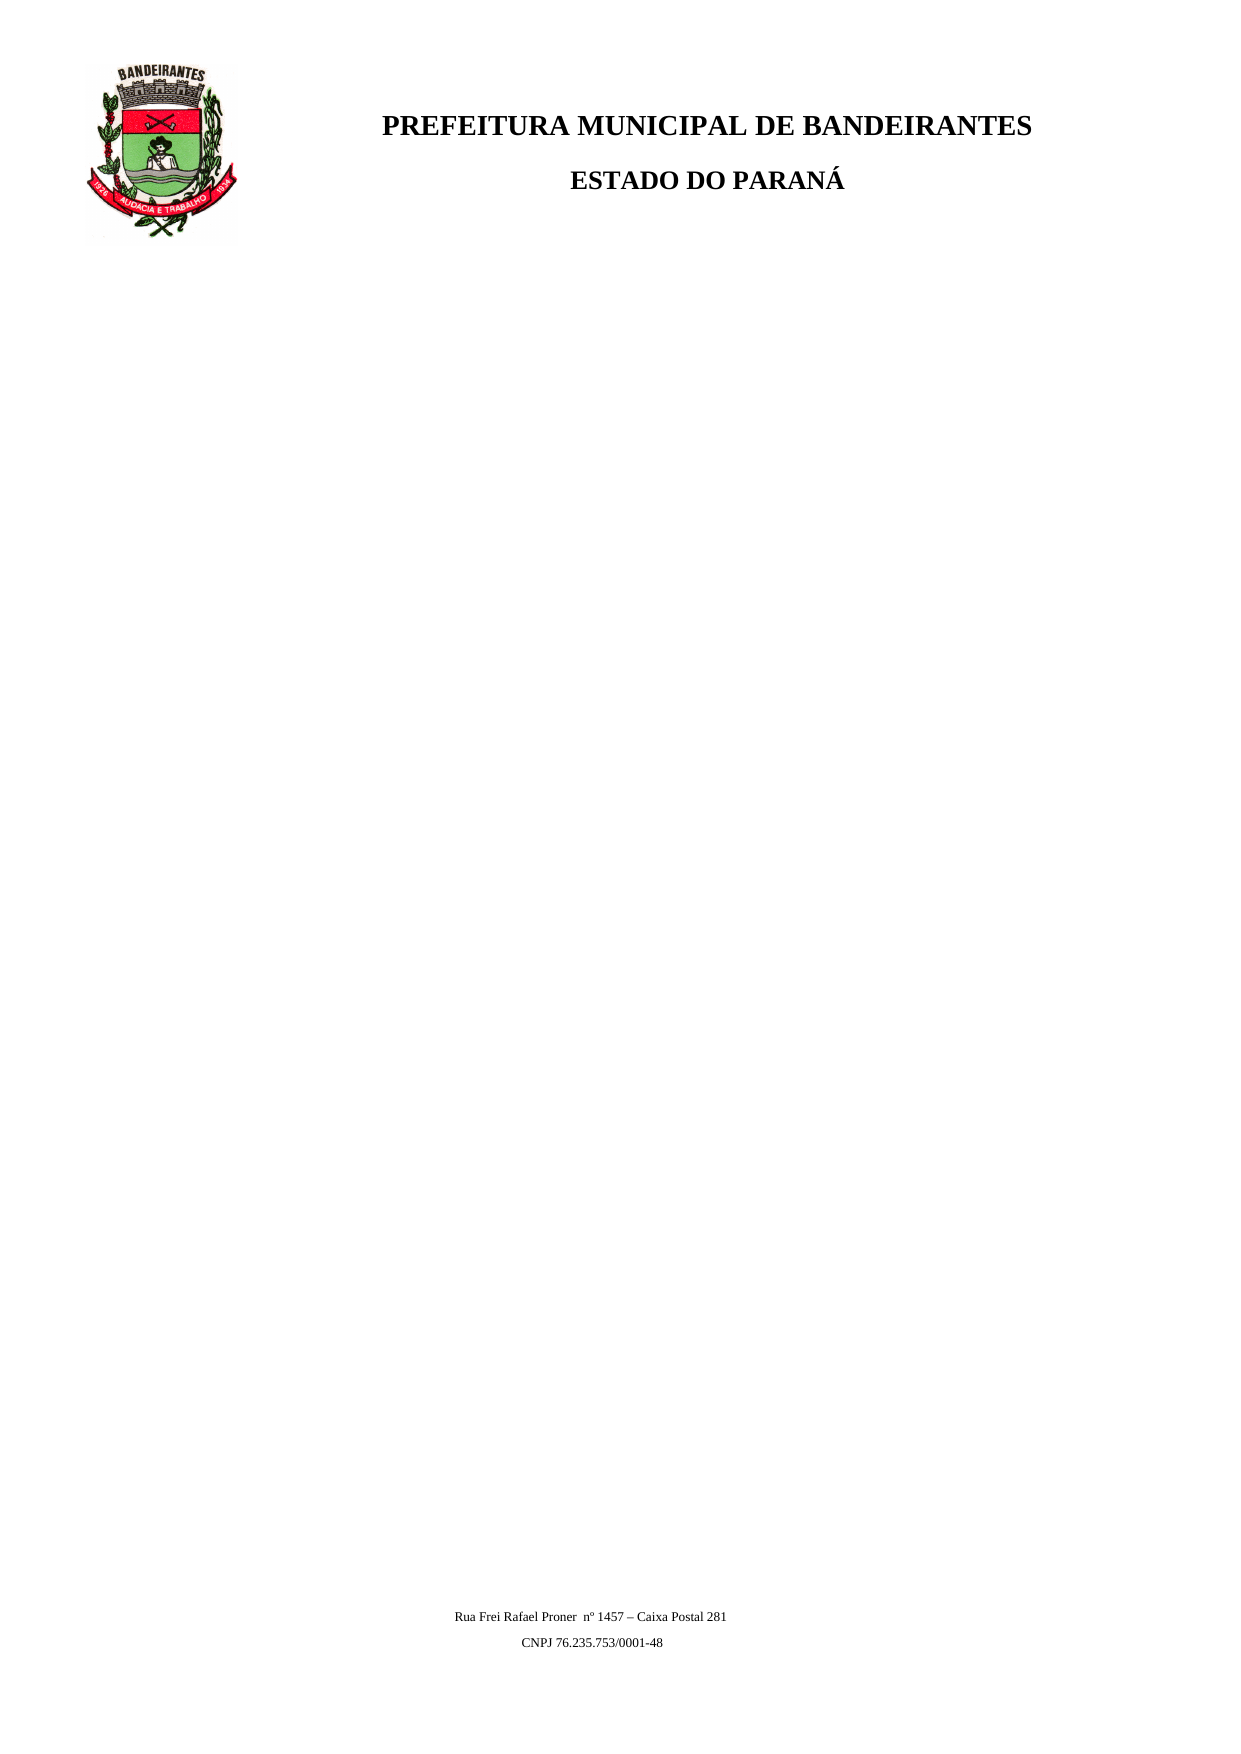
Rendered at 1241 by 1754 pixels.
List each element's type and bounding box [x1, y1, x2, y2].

picture [85, 64, 238, 246]
